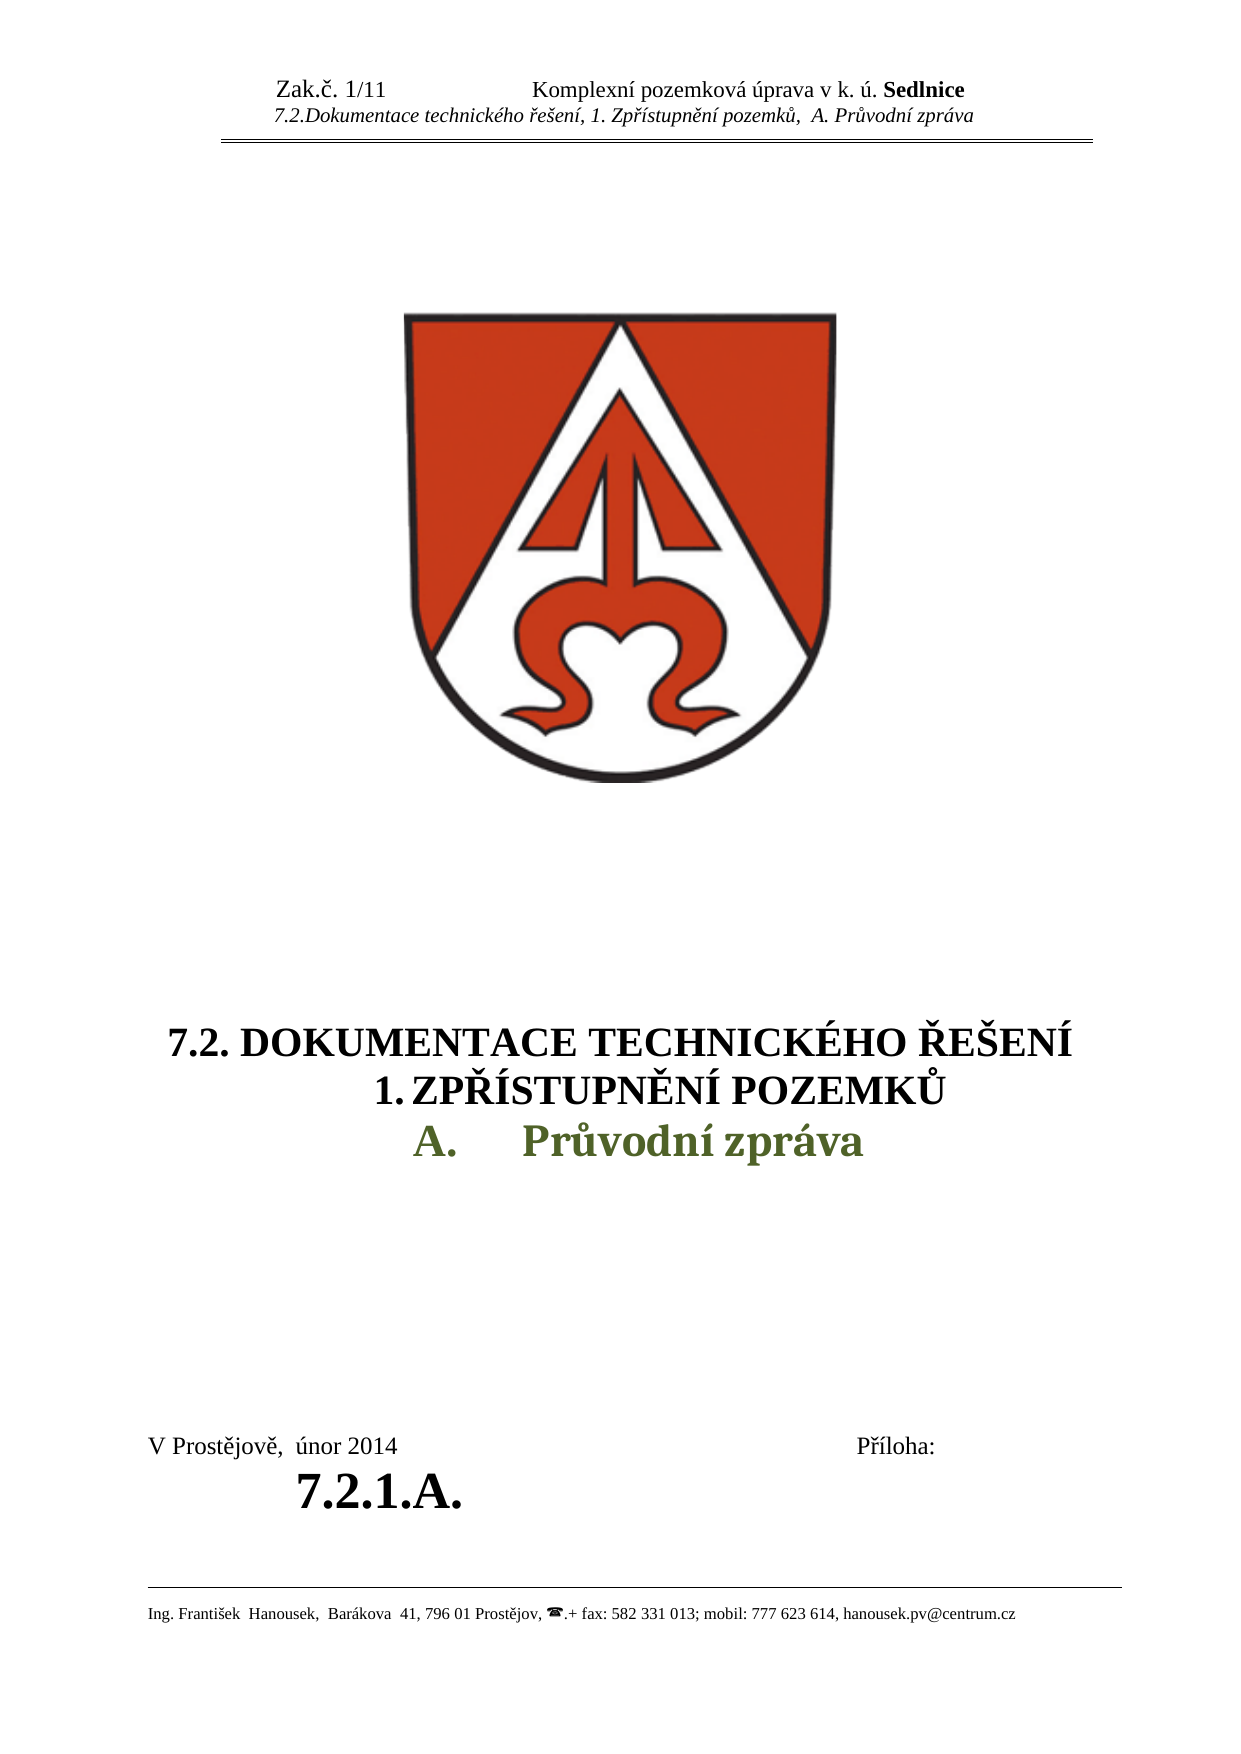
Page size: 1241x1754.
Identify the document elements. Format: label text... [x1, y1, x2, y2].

list Průvodní zpráva [185, 1114, 1093, 1168]
text 7.2. DOKUMENTACE TECHNICKÉHO ŘEŠENÍ [148, 1018, 1093, 1066]
list ZPŘÍSTUPNĚNÍ POZEMKŮ [227, 1066, 1093, 1114]
picture [403, 309, 837, 783]
text V Prostějově, únor 2014 Příloha: 7.2.1.A. [148, 1431, 1093, 1520]
